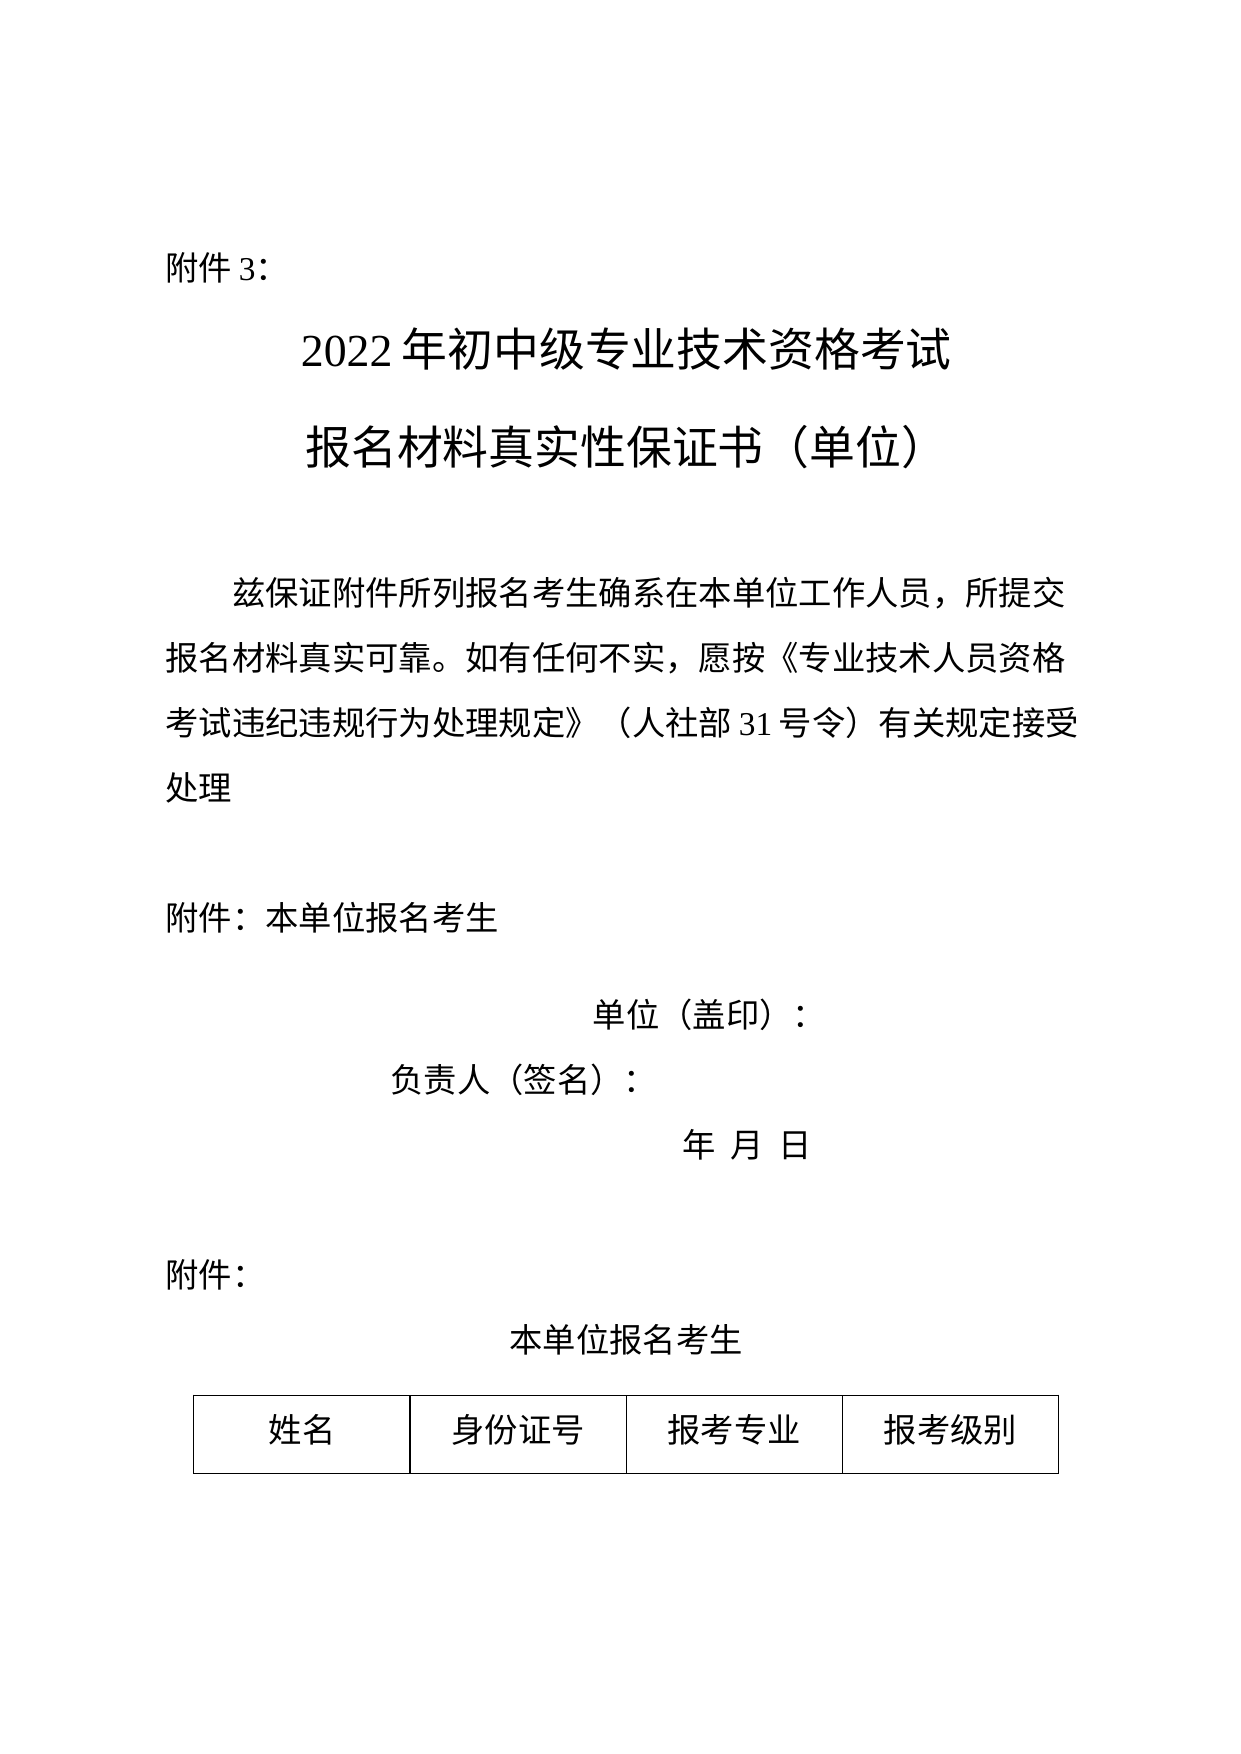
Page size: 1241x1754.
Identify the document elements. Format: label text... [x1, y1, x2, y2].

text 附件：本单位报名考生 [165, 883, 1087, 948]
table_header 报考级别 [843, 1396, 1058, 1473]
text 报名材料真实性保证书（单位） [165, 395, 1087, 493]
text 负责人（签名）： [165, 1045, 1087, 1110]
text 本单位报名考生 [165, 1305, 1087, 1370]
text 单位（盖印）： [165, 980, 1087, 1045]
table_header 报考专业 [627, 1396, 842, 1473]
table_header 身份证号 [411, 1396, 626, 1473]
text 年 月 日 [165, 1110, 1087, 1175]
text 2022年初中级专业技术资格考试 [165, 298, 1087, 395]
text 附件： [165, 1240, 1087, 1305]
table_header 姓名 [194, 1396, 409, 1473]
text 附件3： [165, 233, 1087, 298]
text 兹保证附件所列报名考生确系在本单位工作人员，所提交报名材料真实可靠。如有任何不实，愿按《专业技术人员资格考试违纪违规行为处理规定》（人社部31号令）有关规定接受处理 [165, 558, 1087, 818]
